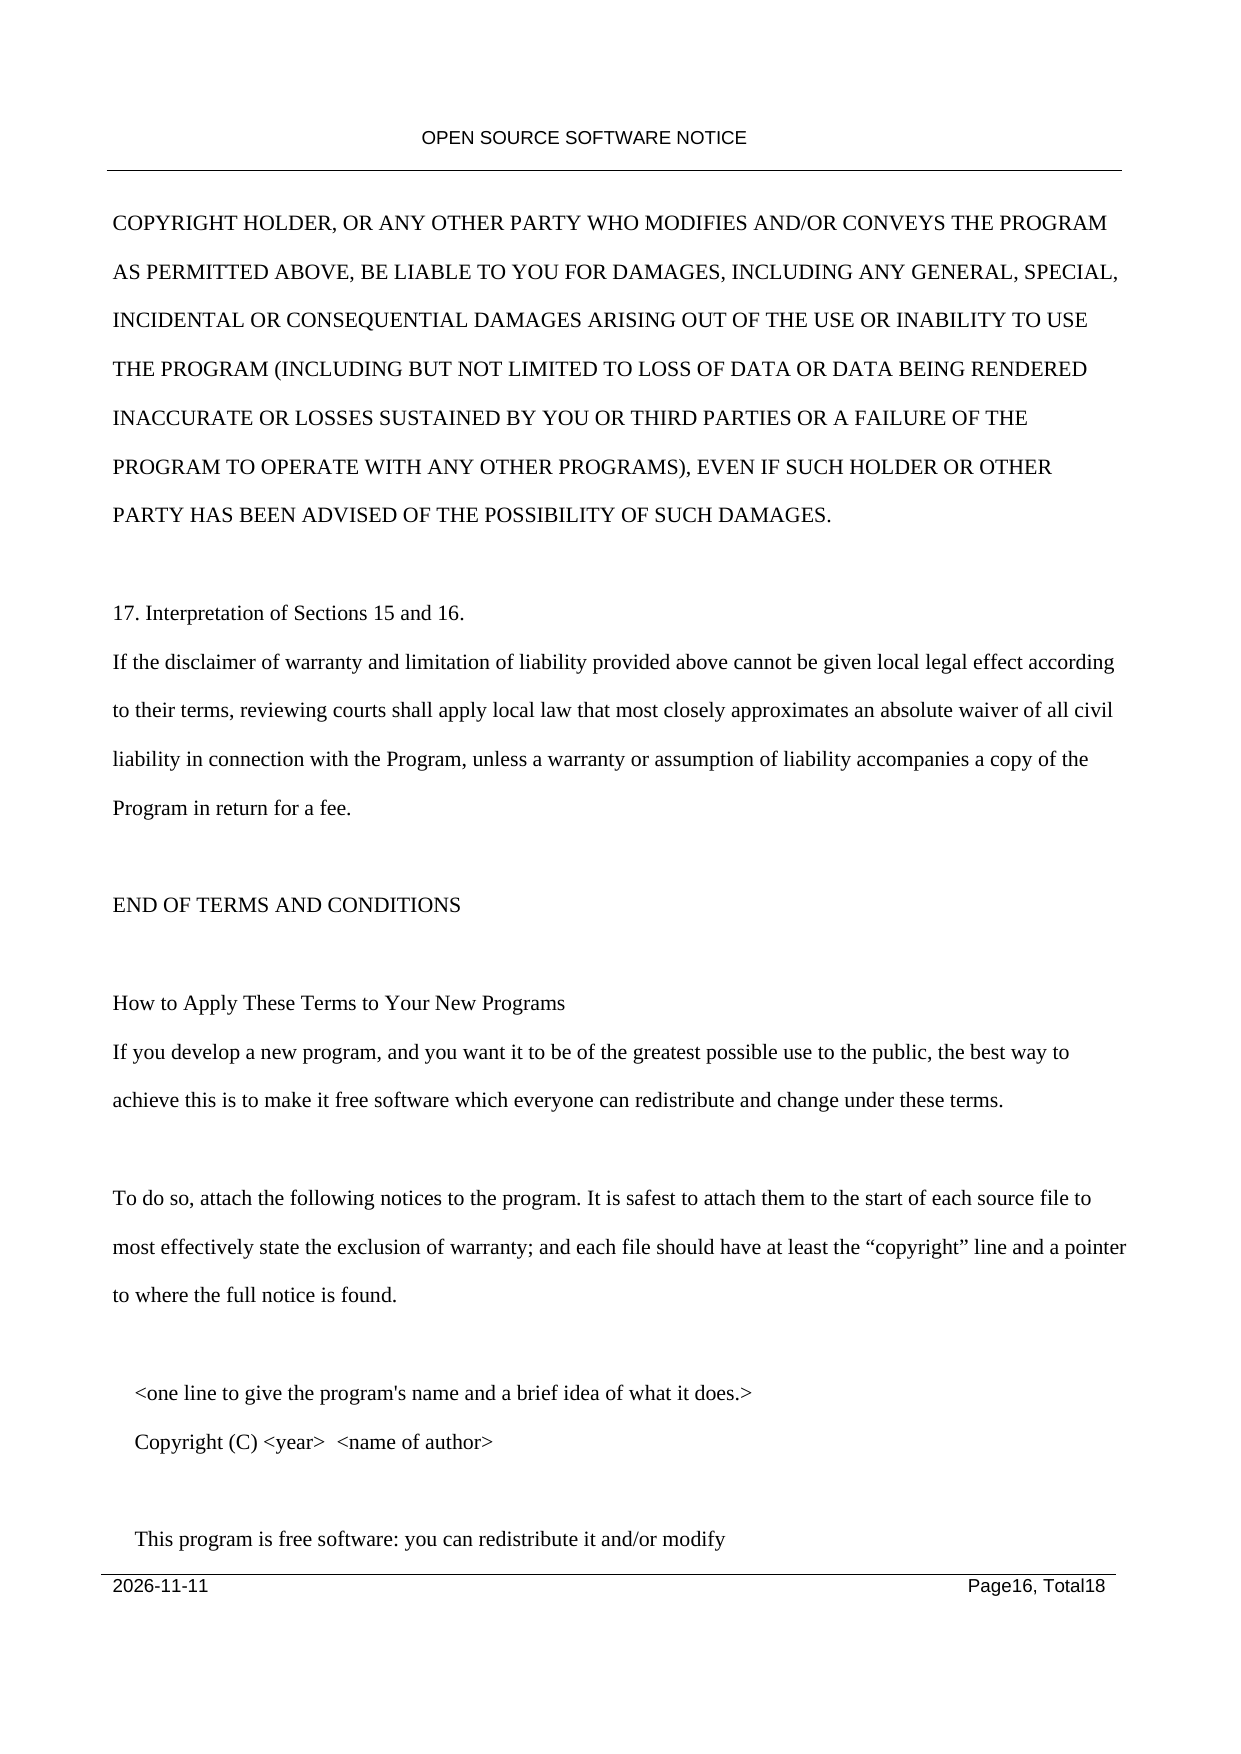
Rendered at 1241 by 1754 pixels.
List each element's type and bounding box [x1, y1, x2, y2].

text [112, 206, 1128, 1555]
